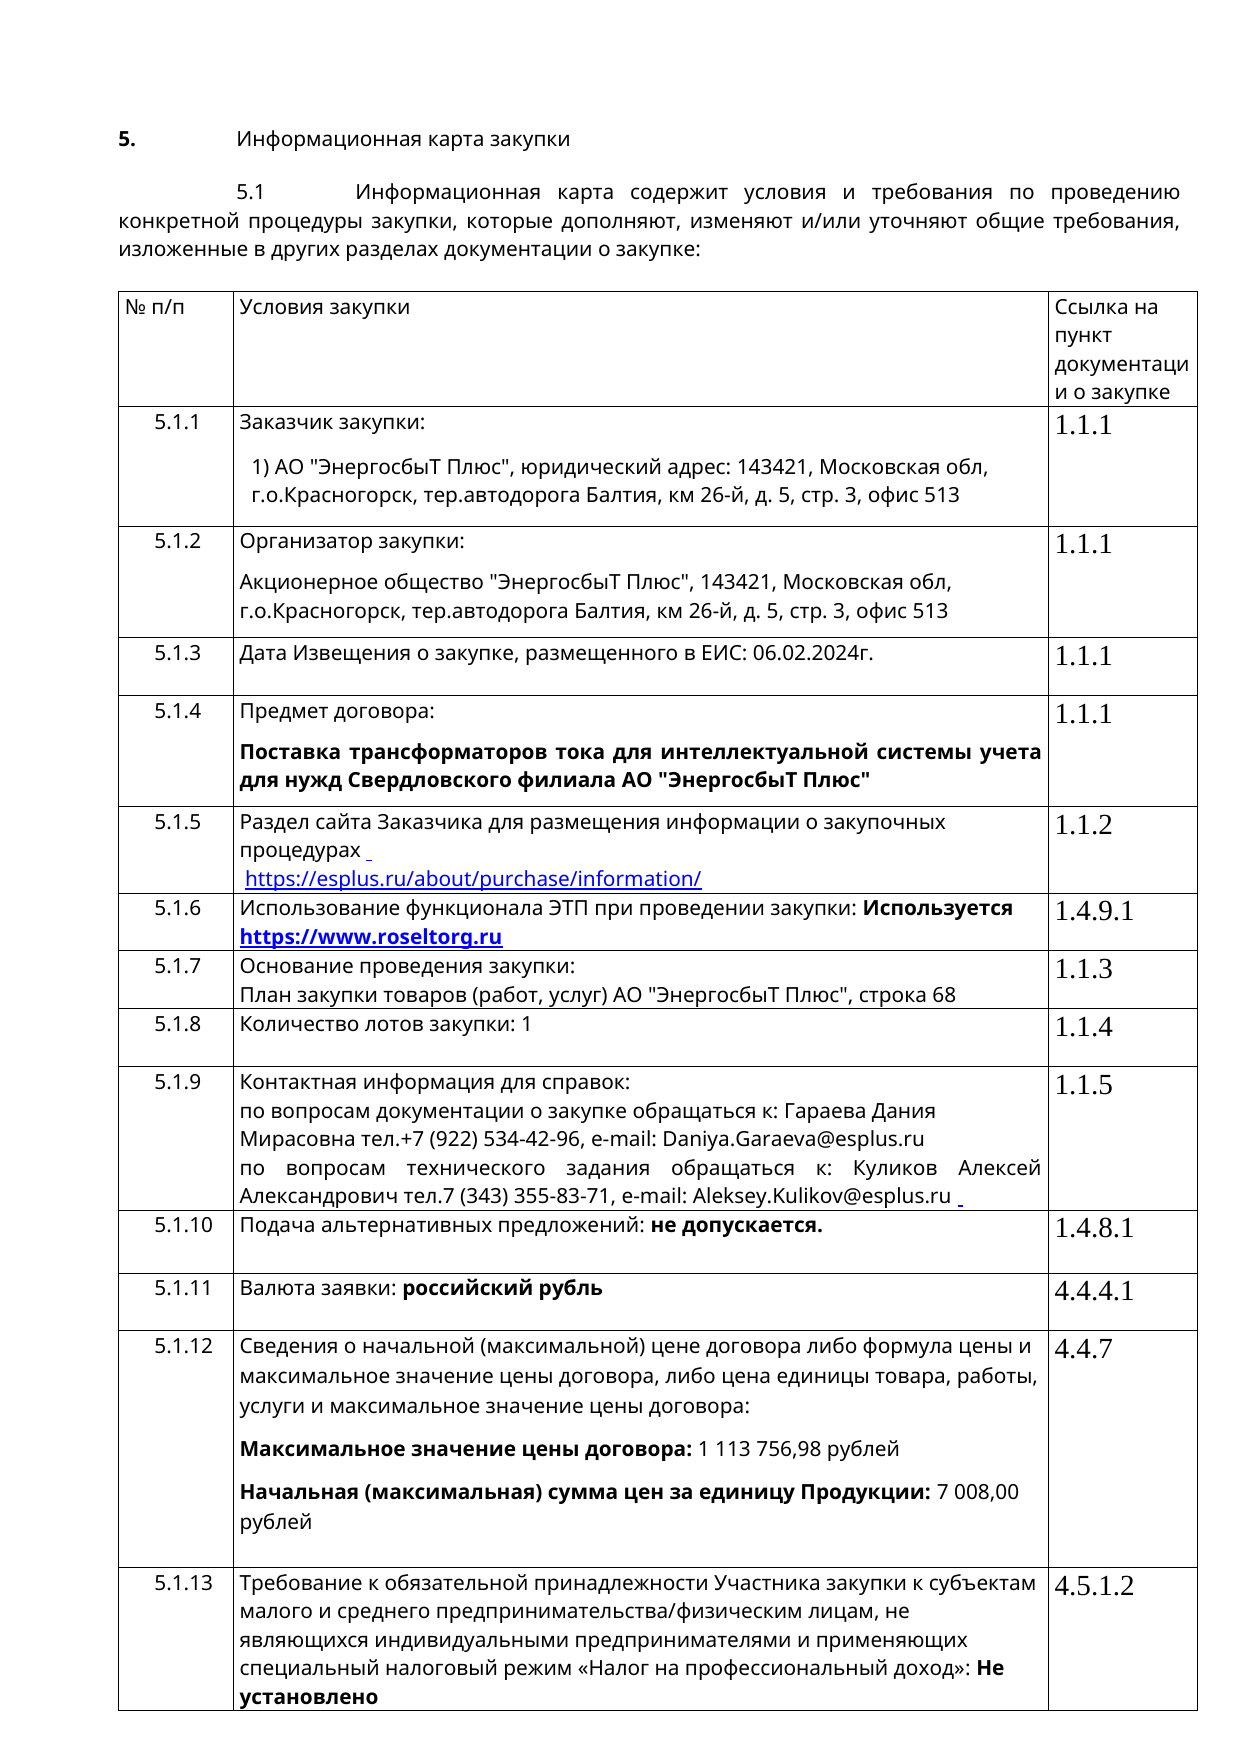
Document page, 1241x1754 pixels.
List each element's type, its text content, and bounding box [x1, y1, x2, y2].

table_cell Раздел сайта Заказчика для размещения информации о закупочных процедурах https://esplus.ru/about/purchase/information/ [234, 807, 1048, 892]
table_cell 1.1.1 [1049, 638, 1197, 695]
table_cell 1.1.4 [1049, 1009, 1197, 1066]
table_cell Заказчик закупки: 1) АО "ЭнергосбыТ Плюс", юридический адрес: 143421, Московская обл, г.о.Красногорск, тер.автодорога Балтия, км 26-й, д. 5, стр. 3, офис 513 [234, 407, 1048, 526]
table_cell 4.4.4.1 [1049, 1274, 1197, 1330]
table_cell 1.1.2 [1049, 807, 1197, 892]
table_cell 4.4.7 [1049, 1331, 1197, 1567]
table_cell [119, 807, 233, 892]
table_cell Сведения о начальной (максимальной) цене договора либо формула цены и максимальное значение цены договора, либо цена единицы товара, работы, услуги и максимальное значение цены договора: Максимальное значение цены договора: 1 113 756,98 рублей Начальная (максимальная) сумма цен за единицу Продукции: 7 008,00 рублей [234, 1331, 1048, 1567]
table_cell [119, 527, 233, 637]
table_cell [119, 894, 233, 950]
table_cell 1.1.3 [1049, 951, 1197, 1008]
table_cell 1.4.8.1 [1049, 1211, 1197, 1272]
table_cell [119, 1331, 233, 1567]
table_cell [119, 1067, 233, 1209]
table_cell Дата Извещения о закупке, размещенного в ЕИС: 06.02.2024г. [234, 638, 1048, 695]
table_header Условия закупки [234, 292, 1048, 406]
table_cell 1.1.1 [1049, 527, 1197, 637]
table_cell Использование функционала ЭТП при проведении закупки: Используется https://www.roseltorg.ru [234, 894, 1048, 950]
table_cell Подача альтернативных предложений: не допускается. [234, 1211, 1048, 1272]
table_header Ссылка на пункт документации о закупке [1049, 292, 1197, 406]
table_cell Основание проведения закупки: План закупки товаров (работ, услуг) АО "ЭнергосбыТ Плюс", строка 68 [234, 951, 1048, 1008]
table_cell 1.1.1 [1049, 696, 1197, 806]
text 5.1 Информационная карта содержит условия и требования по проведению конкретной процедуры закупки, которые дополняют, изменяют и/или уточняют общие требования, изложенные в других разделах документации о закупке: [118, 177, 1181, 263]
table_cell [119, 696, 233, 806]
table_cell Организатор закупки: Акционерное общество "ЭнергосбыТ Плюс", 143421, Московская обл, г.о.Красногорск, тер.автодорога Балтия, км 26-й, д. 5, стр. 3, офис 513 [234, 527, 1048, 637]
table_cell 1.4.9.1 [1049, 894, 1197, 950]
table_header № п/п [119, 292, 233, 406]
table_cell Предмет договора: Поставка трансформаторов тока для интеллектуальной системы учета для нужд Свердловского филиала АО "ЭнергосбыТ Плюс" [234, 696, 1048, 806]
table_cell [234, 1568, 1048, 1710]
table_cell Валюта заявки: российский рубль [234, 1274, 1048, 1330]
table_cell [119, 1274, 233, 1330]
subtitle Информационная карта закупки [118, 124, 1181, 152]
table_cell [119, 407, 233, 526]
table_cell [119, 638, 233, 695]
table_cell [119, 1211, 233, 1272]
table_cell 1.1.5 [1049, 1067, 1197, 1209]
table_cell [119, 951, 233, 1008]
table_cell [119, 1568, 233, 1710]
table_cell 1.1.1 [1049, 407, 1197, 526]
table_cell [119, 1009, 233, 1066]
table_cell Количество лотов закупки: 1 [234, 1009, 1048, 1066]
table_cell Контактная информация для справок: по вопросам документации о закупке обращаться к: Гараева Дания Мирасовна тел.+7 (922) 534-42-96, e-mail: Daniya.Garaeva@esplus.ru по вопросам технического задания обращаться к: Куликов Алексей Александрович тел.7 (343) 355-83-71, e-mail: Aleksey.Kulikov@esplus.ru [234, 1067, 1048, 1209]
table_cell 4.5.1.2 [1049, 1568, 1197, 1710]
